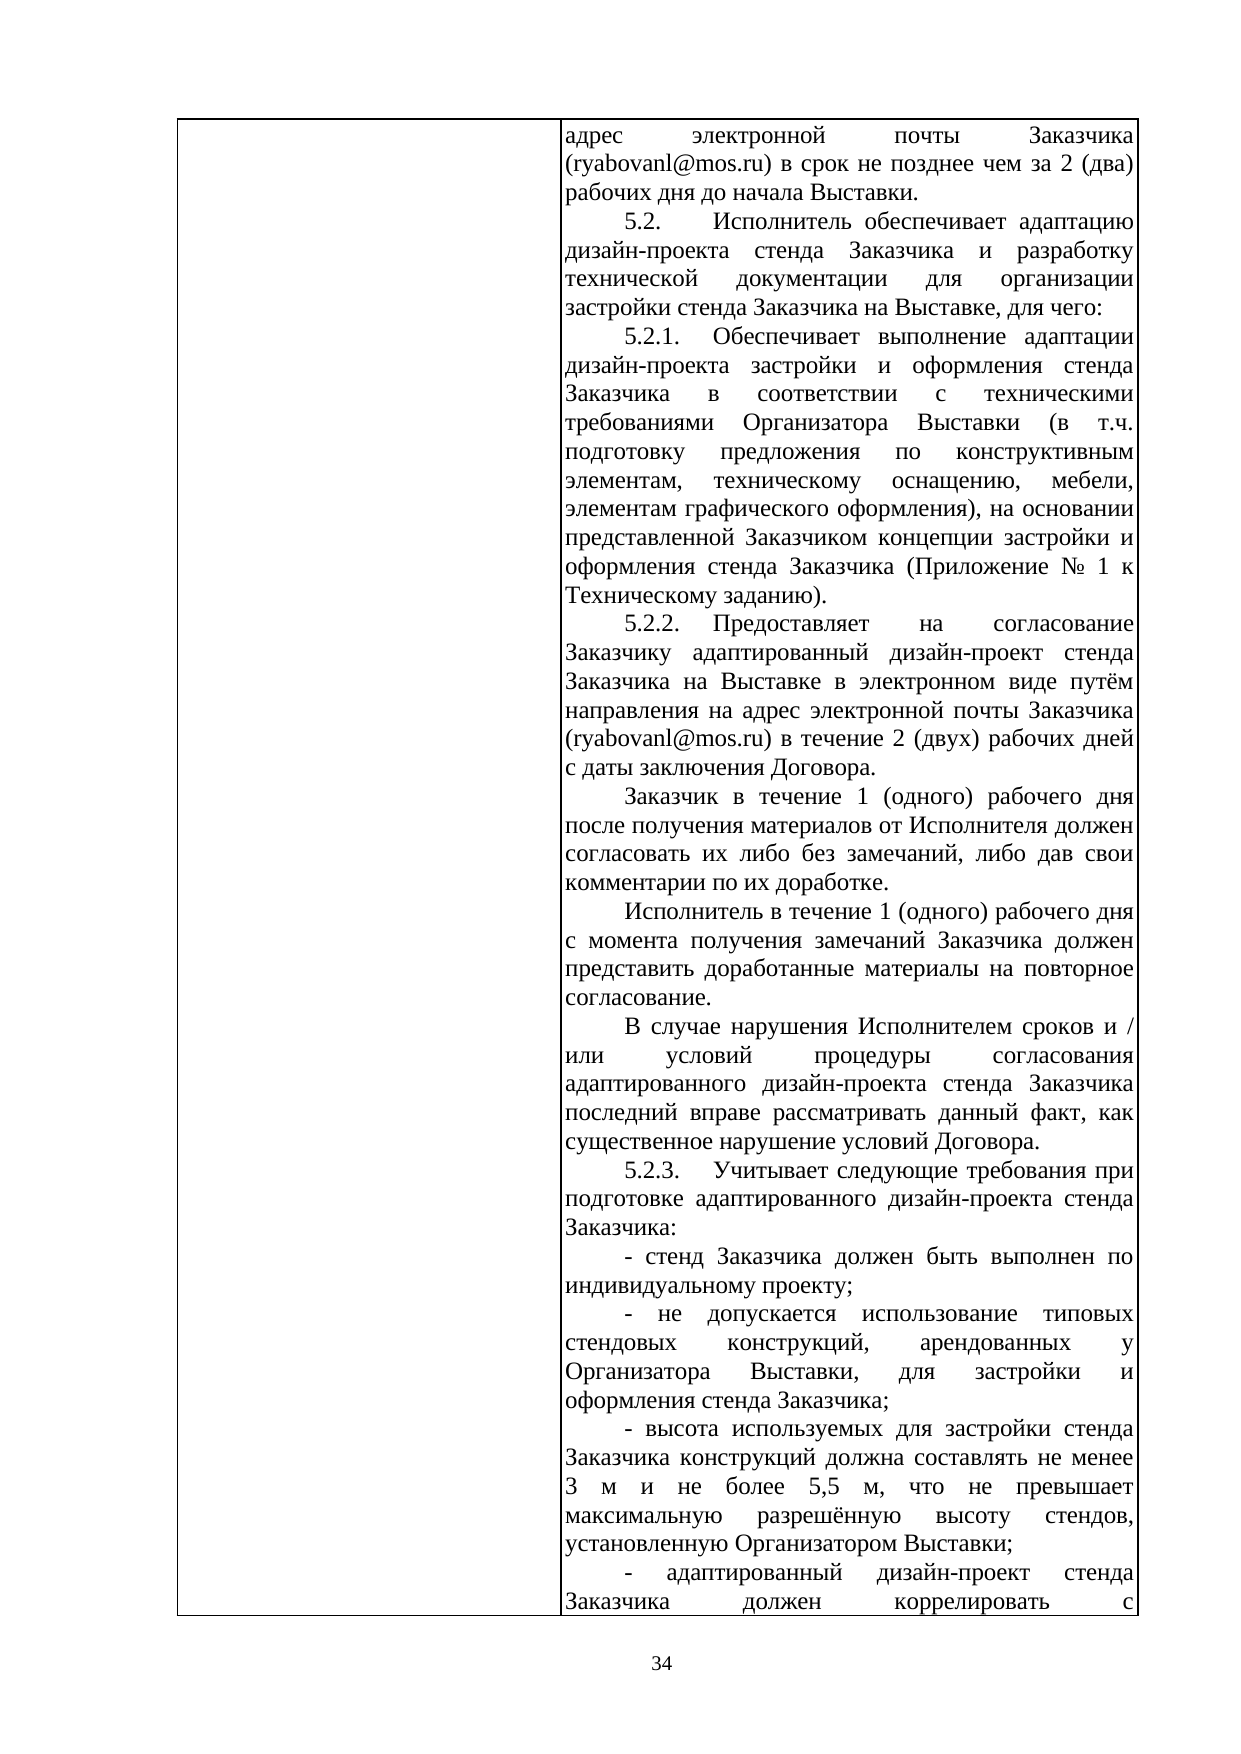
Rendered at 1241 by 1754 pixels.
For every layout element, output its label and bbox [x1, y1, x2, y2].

table_cell [178, 120, 560, 1615]
